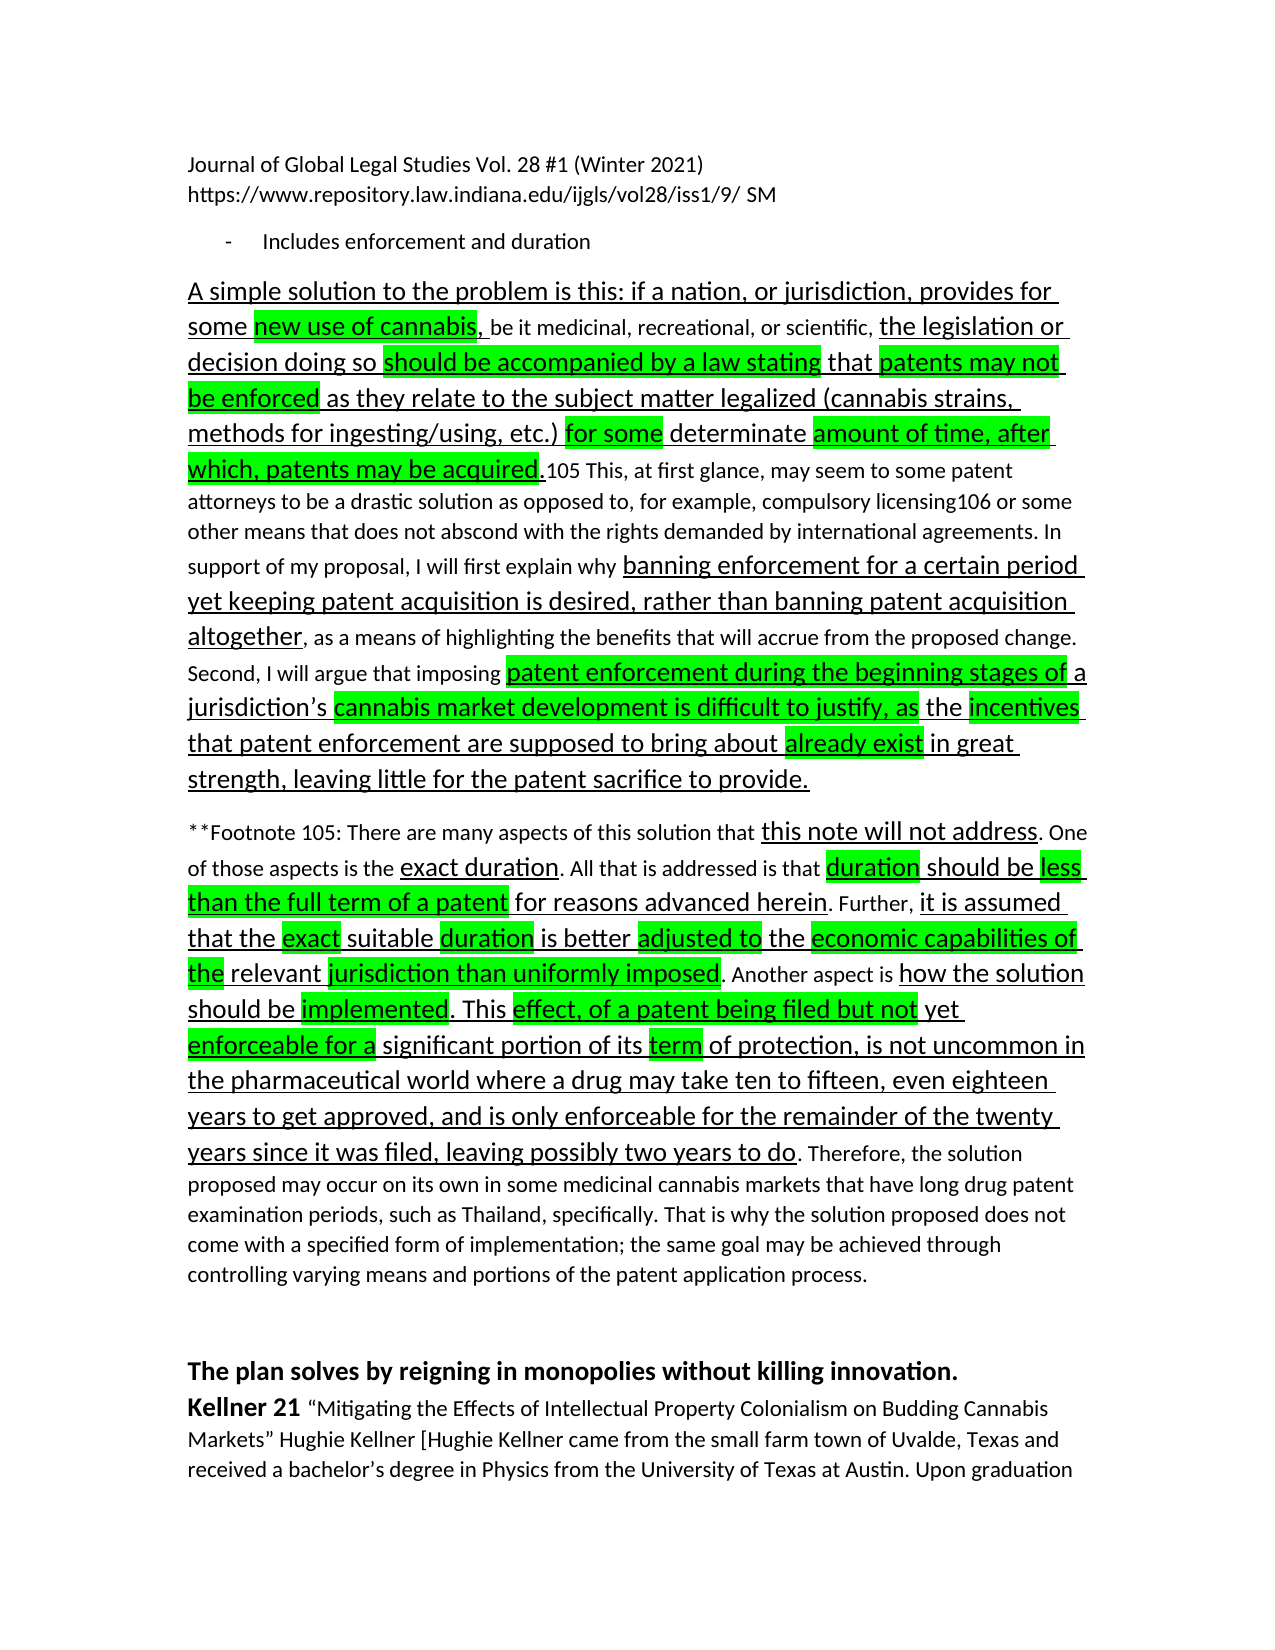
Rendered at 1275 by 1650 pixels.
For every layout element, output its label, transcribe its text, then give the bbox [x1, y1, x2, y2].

text A simple solution to the problem is this: if a nation, or jurisdiction, provides for some new use of cannabis, be it medicinal, recreational, or scientific, the legislation or decision doing so should be accompanied by a law stating that patents may not be enforced as they relate to the subject matter legalized (cannabis strains, methods for ingesting/using, etc.) for some determinate amount of time, after which, patents may be acquired.105 This, at first glance, may seem to some patent attorneys to be a drastic solution as opposed to, for example, compulsory licensing106 or some other means that does not abscond with the rights demanded by international agreements. In support of my proposal, I will first explain why banning enforcement for a certain period yet keeping patent acquisition is desired, rather than banning patent acquisition altogether, as a means of highlighting the benefits that will accrue from the proposed change. Second, I will argue that imposing patent enforcement during the beginning stages of a jurisdiction’s cannabis market development is difficult to justify, as the incentives that patent enforcement are supposed to bring about already exist in great strength, leaving little for the patent sacrifice to provide. [187, 274, 1087, 795]
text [187, 1390, 1087, 1483]
subtitle The plan solves by reigning in monopolies without killing innovation. [187, 1354, 1087, 1387]
text **Footnote 105: There are many aspects of this solution that this note will not address. One of those aspects is the exact duration. All that is addressed is that duration should be less than the full term of a patent for reasons advanced herein. Further, it is assumed that the exact suitable duration is better adjusted to the economic capabilities of the relevant jurisdiction than uniformly imposed. Another aspect is how the solution should be implemented. This effect, of a patent being filed but not yet enforceable for a significant portion of its term of protection, is not uncommon in the pharmaceutical world where a drug may take ten to fifteen, even eighteen years to get approved, and is only enforceable for the remainder of the twenty years since it was filed, leaving possibly two years to do. Therefore, the solution proposed may occur on its own in some medicinal cannabis markets that have long drug patent examination periods, such as Thailand, specifically. That is why the solution proposed does not come with a specified form of implementation; the same goal may be achieved through controlling varying means and portions of the patent application process. [187, 814, 1087, 1289]
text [187, 150, 1087, 208]
list Includes enforcement and duration [225, 227, 1087, 255]
